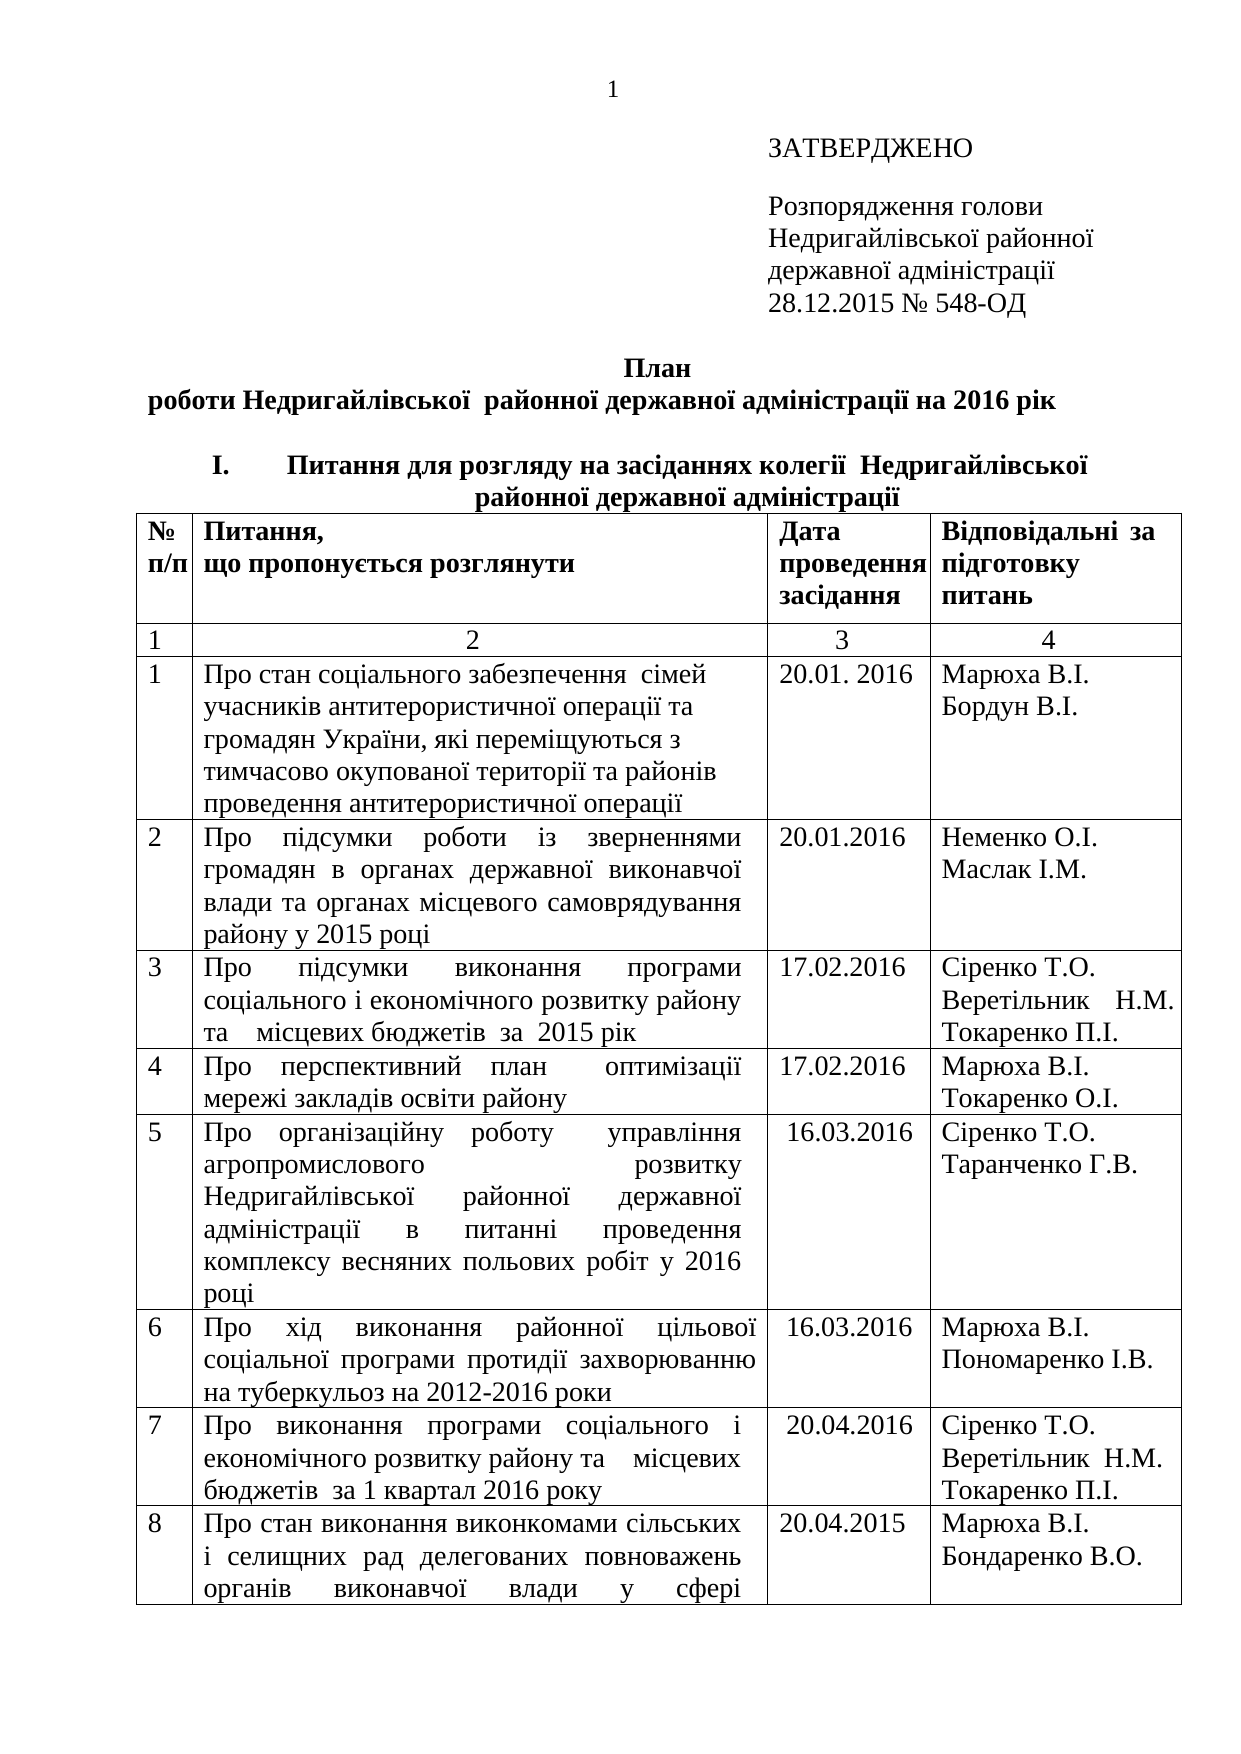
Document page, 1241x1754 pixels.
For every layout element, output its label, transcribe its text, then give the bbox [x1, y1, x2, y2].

table_cell 8 [137, 1506, 192, 1604]
table_cell 20.01. 2016 [768, 657, 930, 819]
table_cell Сіренко Т.О. Веретільник Н.М. Токаренко П.І. [931, 951, 1181, 1048]
table_header Питання, що пропонується розглянути [193, 514, 767, 622]
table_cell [193, 1506, 767, 1604]
table_cell 4 [931, 624, 1181, 656]
subtitle Розпорядження голови Недригайлівської районної [768, 189, 1167, 253]
table_cell 2 [137, 820, 192, 949]
table_cell Про підсумки роботи із зверненнями громадян в органах державної виконавчої влади та органах місцевого самоврядування району у 2015 році [193, 820, 767, 949]
text роботи Недригайлівської районної державної адміністрації на 2016 рік [148, 383, 1152, 415]
table_cell 7 [137, 1408, 192, 1505]
subtitle 28.12.2015 № 548-ОД [768, 286, 1167, 318]
table_cell Неменко О.І. Маслак І.М. [931, 820, 1181, 949]
table_header Дата проведення засідання [768, 514, 930, 622]
table_cell 1 [137, 657, 192, 819]
text План [148, 351, 1167, 383]
table_cell 4 [137, 1049, 192, 1113]
table_cell 3 [137, 951, 192, 1048]
table_cell 1 [137, 624, 192, 656]
table_cell 16.03.2016 [768, 1115, 930, 1309]
table_cell Марюха В.І. Пономаренко І.В. [931, 1310, 1181, 1407]
table_cell Про організаційну роботу управління агропромислового розвитку Недригайлівської районної державної адміністрації в питанні проведення комплексу весняних польових робіт у 2016 році [193, 1115, 767, 1309]
subtitle державної адміністрації [768, 253, 1167, 286]
table_cell 3 [768, 624, 930, 656]
table_header Відповідальні за підготовку питань [931, 514, 1181, 622]
table_cell 20.04.2016 [768, 1408, 930, 1505]
table_cell Марюха В.І. Токаренко О.І. [931, 1049, 1181, 1113]
text ЗАТВЕРДЖЕНО [768, 131, 1167, 164]
table_cell Про хід виконання районної цільової соціальної програми протидії захворюванню на туберкульоз на 2012-2016 роки [193, 1310, 767, 1407]
table_header № п/п [137, 514, 192, 622]
table_cell 16.03.2016 [768, 1310, 930, 1407]
list Питання для розгляду на засіданнях колегії Недригайлівської районної державної адміністрації [148, 448, 1152, 513]
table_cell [931, 1506, 1181, 1604]
table_cell Про перспективний план оптимізації мережі закладів освіти району [193, 1049, 767, 1113]
table_cell 20.01.2016 [768, 820, 930, 949]
table_cell 2 [193, 624, 767, 656]
table_cell Про стан соціального забезпечення сімей учасників антитерористичної операції та громадян України, які переміщуються з тимчасово окупованої території та районів проведення антитерористичної операції [193, 657, 767, 819]
table_cell 5 [137, 1115, 192, 1309]
table_cell 20.04.2015 [768, 1506, 930, 1604]
table_cell Марюха В.І. Бордун В.І. [931, 657, 1181, 819]
table_cell Про підсумки виконання програми соціального і економічного розвитку району та місцевих бюджетів за 2015 рік [193, 951, 767, 1048]
table_cell 17.02.2016 [768, 1049, 930, 1113]
table_cell 6 [137, 1310, 192, 1407]
table_cell Сіренко Т.О. Веретільник Н.М. Токаренко П.І. [931, 1408, 1181, 1505]
table_cell Про виконання програми соціального і економічного розвитку району та місцевих бюджетів за 1 квартал 2016 року [193, 1408, 767, 1505]
table_cell Сіренко Т.О. Таранченко Г.В. [931, 1115, 1181, 1309]
table_cell 17.02.2016 [768, 951, 930, 1048]
